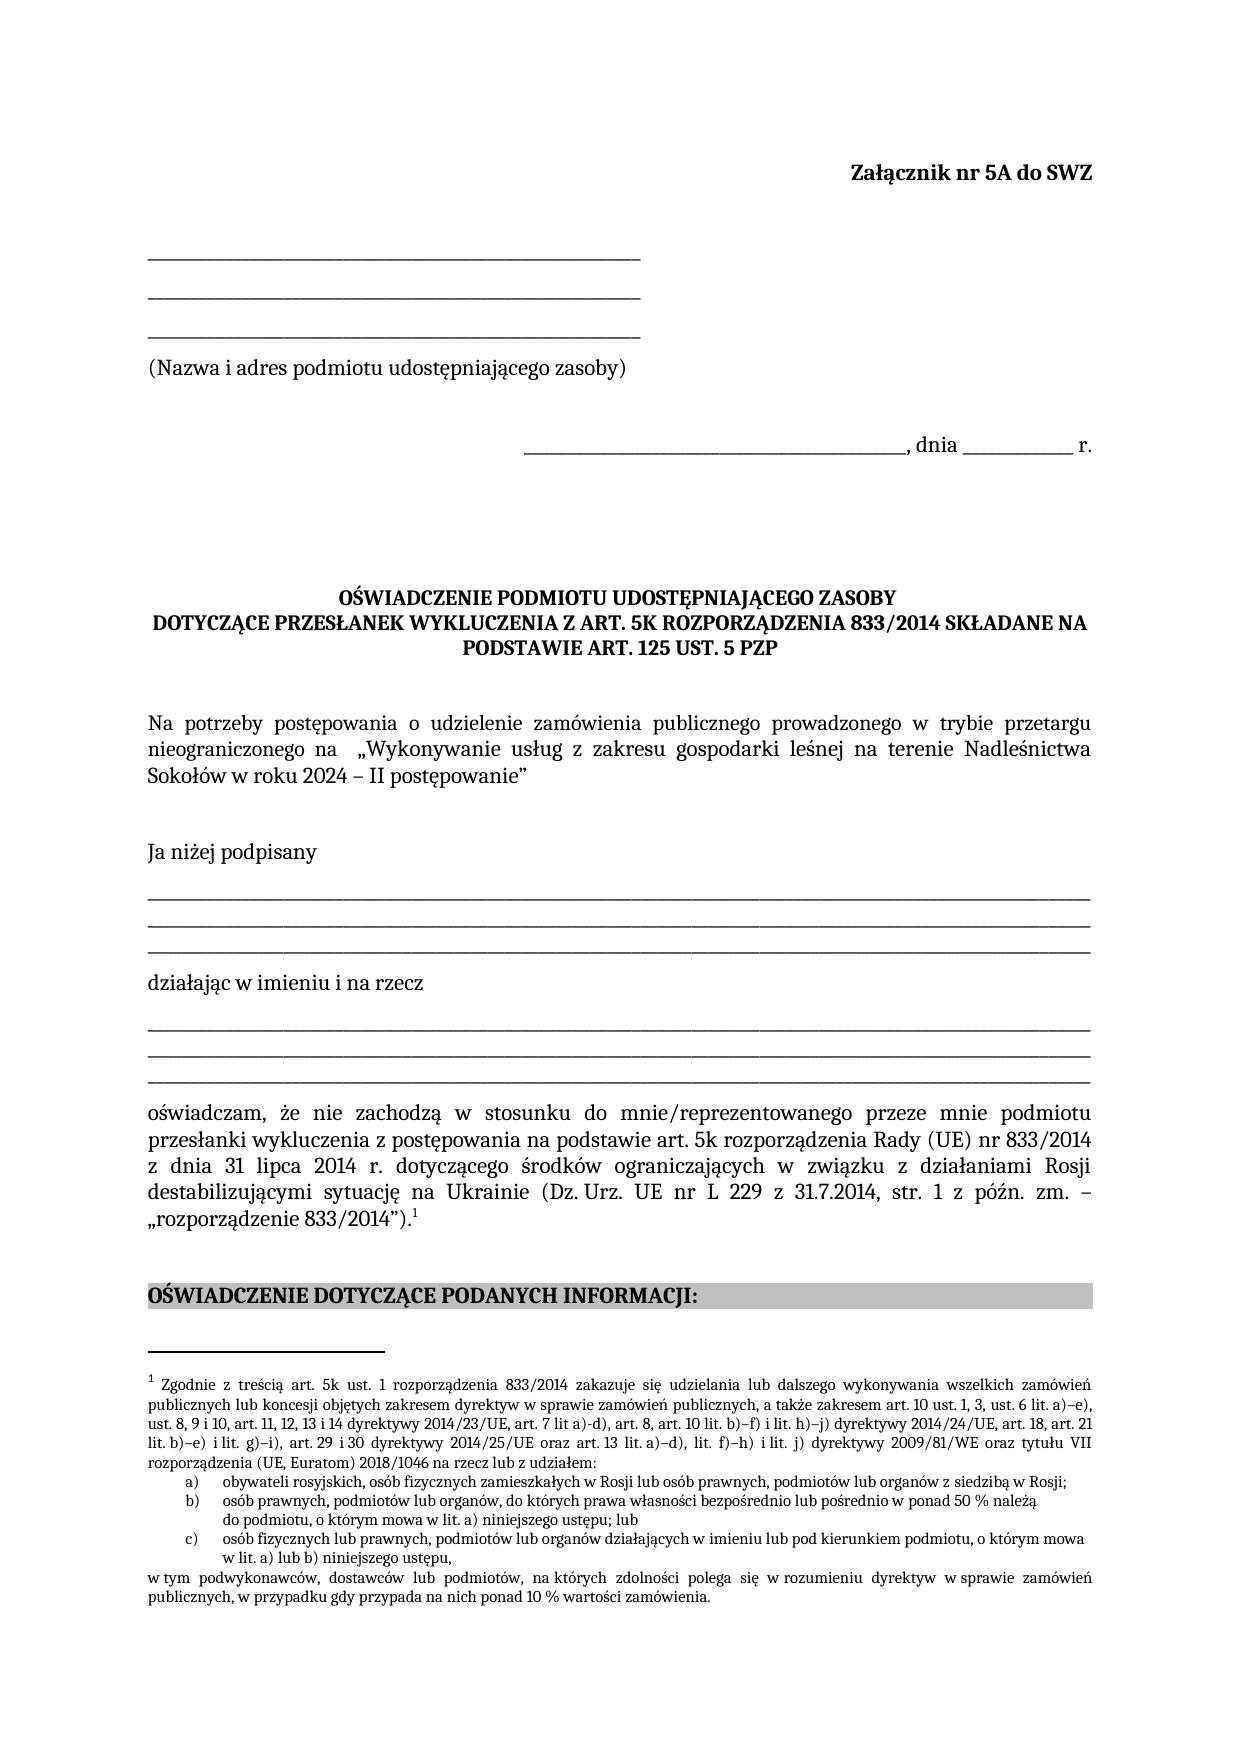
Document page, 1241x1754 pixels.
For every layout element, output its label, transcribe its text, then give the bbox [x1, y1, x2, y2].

text OŚWIADCZENIE PODMIOTU UDOSTĘPNIAJĄCEGO ZASOBY DOTYCZĄCE PRZESŁANEK WYKLUCZENIA Z ART. 5K ROZPORZĄDZENIA 833/2014 SKŁADANE NA PODSTAWIE ART. 125 UST. 5 PZP [148, 585, 1093, 661]
text Na potrzeby postępowania o udzielenie zamówienia publicznego prowadzonego w trybie przetargu nieograniczonego na „Wykonywanie usług z zakresu gospodarki leśnej na terenie Nadleśnictwa Sokołów w roku 2024 – II postępowanie” [148, 711, 1093, 789]
text __________________________________________________________ [148, 316, 1093, 342]
text __________________________________________________________ [148, 238, 1093, 264]
text OŚWIADCZENIE DOTYCZĄCE PODANYCH INFORMACJI: [148, 1283, 1093, 1309]
text działając w imieniu i na rzecz [148, 969, 1093, 996]
text _____________________________________________________________________________________________________________________________________________________________________________________________________________________________________________________________________________________________________________________________________________ [148, 878, 1093, 957]
text _____________________________________________________________________________________________________________________________________________________________________________________________________________________________________________________________________________________________________________________________________________ [148, 1008, 1093, 1087]
text Ja niżej podpisany [148, 839, 1093, 866]
text __________________________________________________________ [148, 277, 1093, 303]
text oświadczam, że nie zachodzą w stosunku do mnie/reprezentowanego przeze mnie podmiotu przesłanki wykluczenia z postępowania na podstawie art. 5k rozporządzenia Rady (UE) nr 833/2014 z dnia 31 lipca 2014 r. dotyczącego środków ograniczających w związku z działaniami Rosji destabilizującymi sytuację na Ukrainie (Dz. Urz. UE nr L 229 z 31.7.2014, str. 1 z późn. zm. – „rozporządzenie 833/2014”). [148, 1100, 1093, 1232]
text (Nazwa i adres podmiotu udostępniającego zasoby) [148, 354, 1093, 381]
text _____________________________________________, dnia _____________ r. [148, 432, 1093, 458]
text Załącznik nr 5A do SWZ [148, 160, 1093, 186]
